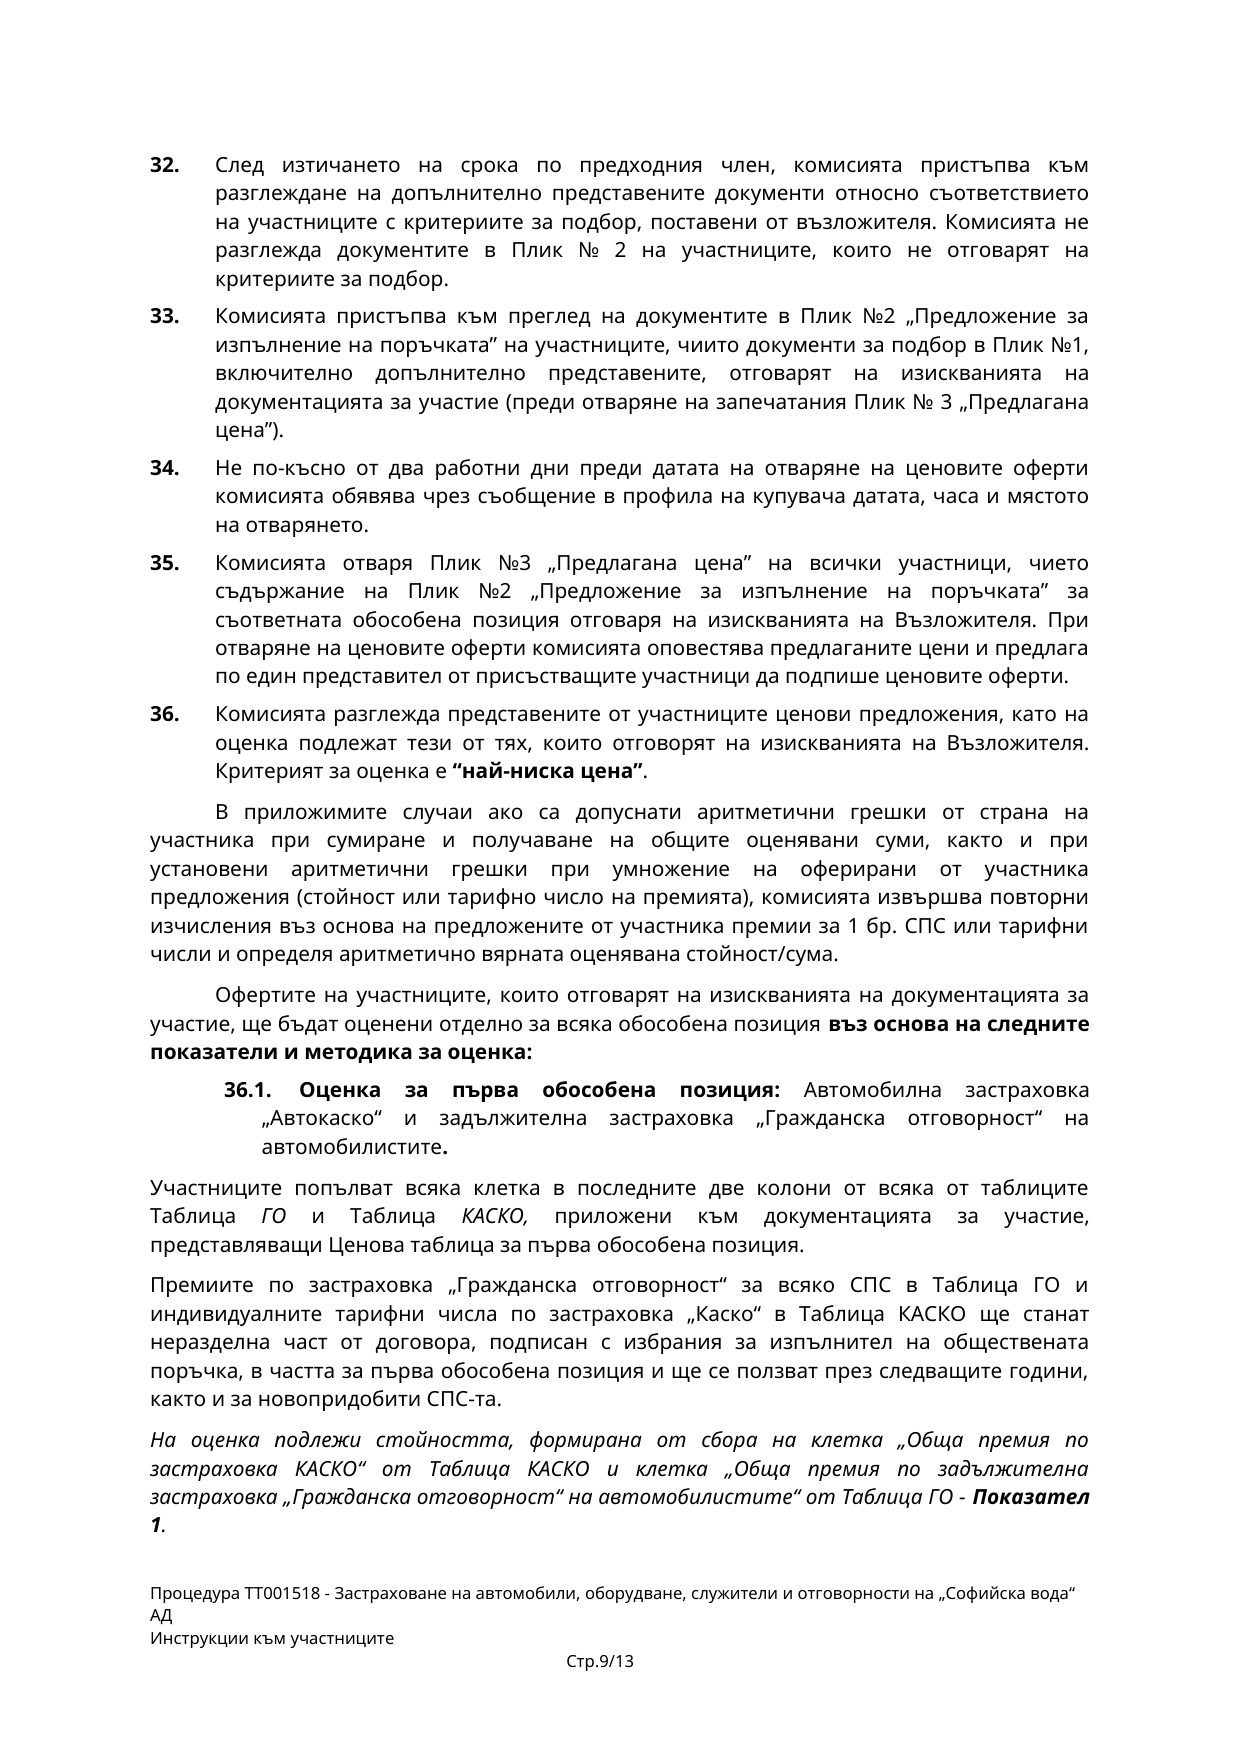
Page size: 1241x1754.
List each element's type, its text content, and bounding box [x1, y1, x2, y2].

list Премиите по застраховка „Гражданска отговорност“ за всяко СПС в Таблица ГО и индивидуалните тарифни числа по застраховка „Каско“ в Таблица КАСКО ще станат неразделна част от договора, подписан с избрания за изпълнител на обществената поръчка, в частта за първа обособена позиция и ще се ползват през следващите години, както и за новопридобити СПС-та. [150, 1271, 1090, 1413]
list Оценка за първа обособена позиция: Автомобилна застраховка „Автокаско“ и задължителна застраховка „Гражданска отговорност“ на автомобилистите. [224, 1075, 1090, 1160]
list Комисията отваря Плик №3 „Предлагана цена” на всички участници, чието съдържание на Плик №2 „Предложение за изпълнение на поръчката” за съответната обособена позиция отговаря на изискванията на Възложителя. При отваряне на ценовите оферти комисията оповестява предлаганите цени и предлага по един представител от присъстващите участници да подпише ценовите оферти. [150, 548, 1090, 690]
text На оценка подлежи стойността, формирана от сбора на клетка „Обща премия по застраховка КАСКО“ от Таблица КАСКО и клетка „Обща премия по задължителна застраховка „Гражданска отговорност“ на автомобилистите“ от Таблица ГО - Показател 1. [150, 1425, 1090, 1539]
list Участниците попълват всяка клетка в последните две колони от всяка от таблиците Таблица ГО и Таблица КАСКО, приложени към документацията за участие, представляващи Ценова таблица за първа обособена позиция. [150, 1173, 1090, 1258]
list Комисията разглежда представените от участниците ценови предложения, като на оценка подлежат тези от тях, които отговорят на изискванията на Възложителя. Критерият за оценка е “най-ниска цена”. [150, 699, 1090, 785]
list Комисията пристъпва към преглед на документите в Плик №2 „Предложение за изпълнение на поръчката” на участниците, чиито документи за подбор в Плик №1, включително допълнително представените, отговарят на изискванията на документацията за участие (преди отваряне на запечатания Плик № 3 „Предлагана цена”). [150, 302, 1090, 444]
text В приложимите случаи ако са допуснати аритметични грешки от страна на участника при сумиране и получаване на общите оценявани суми, както и при установени аритметични грешки при умножение на оферирани от участника предложения (стойност или тарифно число на премията), комисията извършва повторни изчисления въз основа на предложените от участника премии за 1 бр. СПС или тарифни числи и определя аритметично вярната оценявана стойност/сума. [150, 797, 1090, 968]
list След изтичането на срока по предходния член, комисията пристъпва към разглеждане на допълнително представените документи относно съответствието на участниците с критериите за подбор, поставени от възложителя. Комисията не разглежда документите в Плик № 2 на участниците, които не отговарят на критериите за подбор. [150, 150, 1090, 292]
text Офертите на участниците, които отговарят на изискванията на документацията за участие, ще бъдат оценени отделно за всяка обособена позиция въз основа на следните показатели и методика за оценка: [150, 980, 1090, 1066]
list Не по-късно от два работни дни преди датата на отваряне на ценовите оферти комисията обявява чрез съобщение в профила на купувача датата, часа и мястото на отварянето. [150, 453, 1090, 538]
